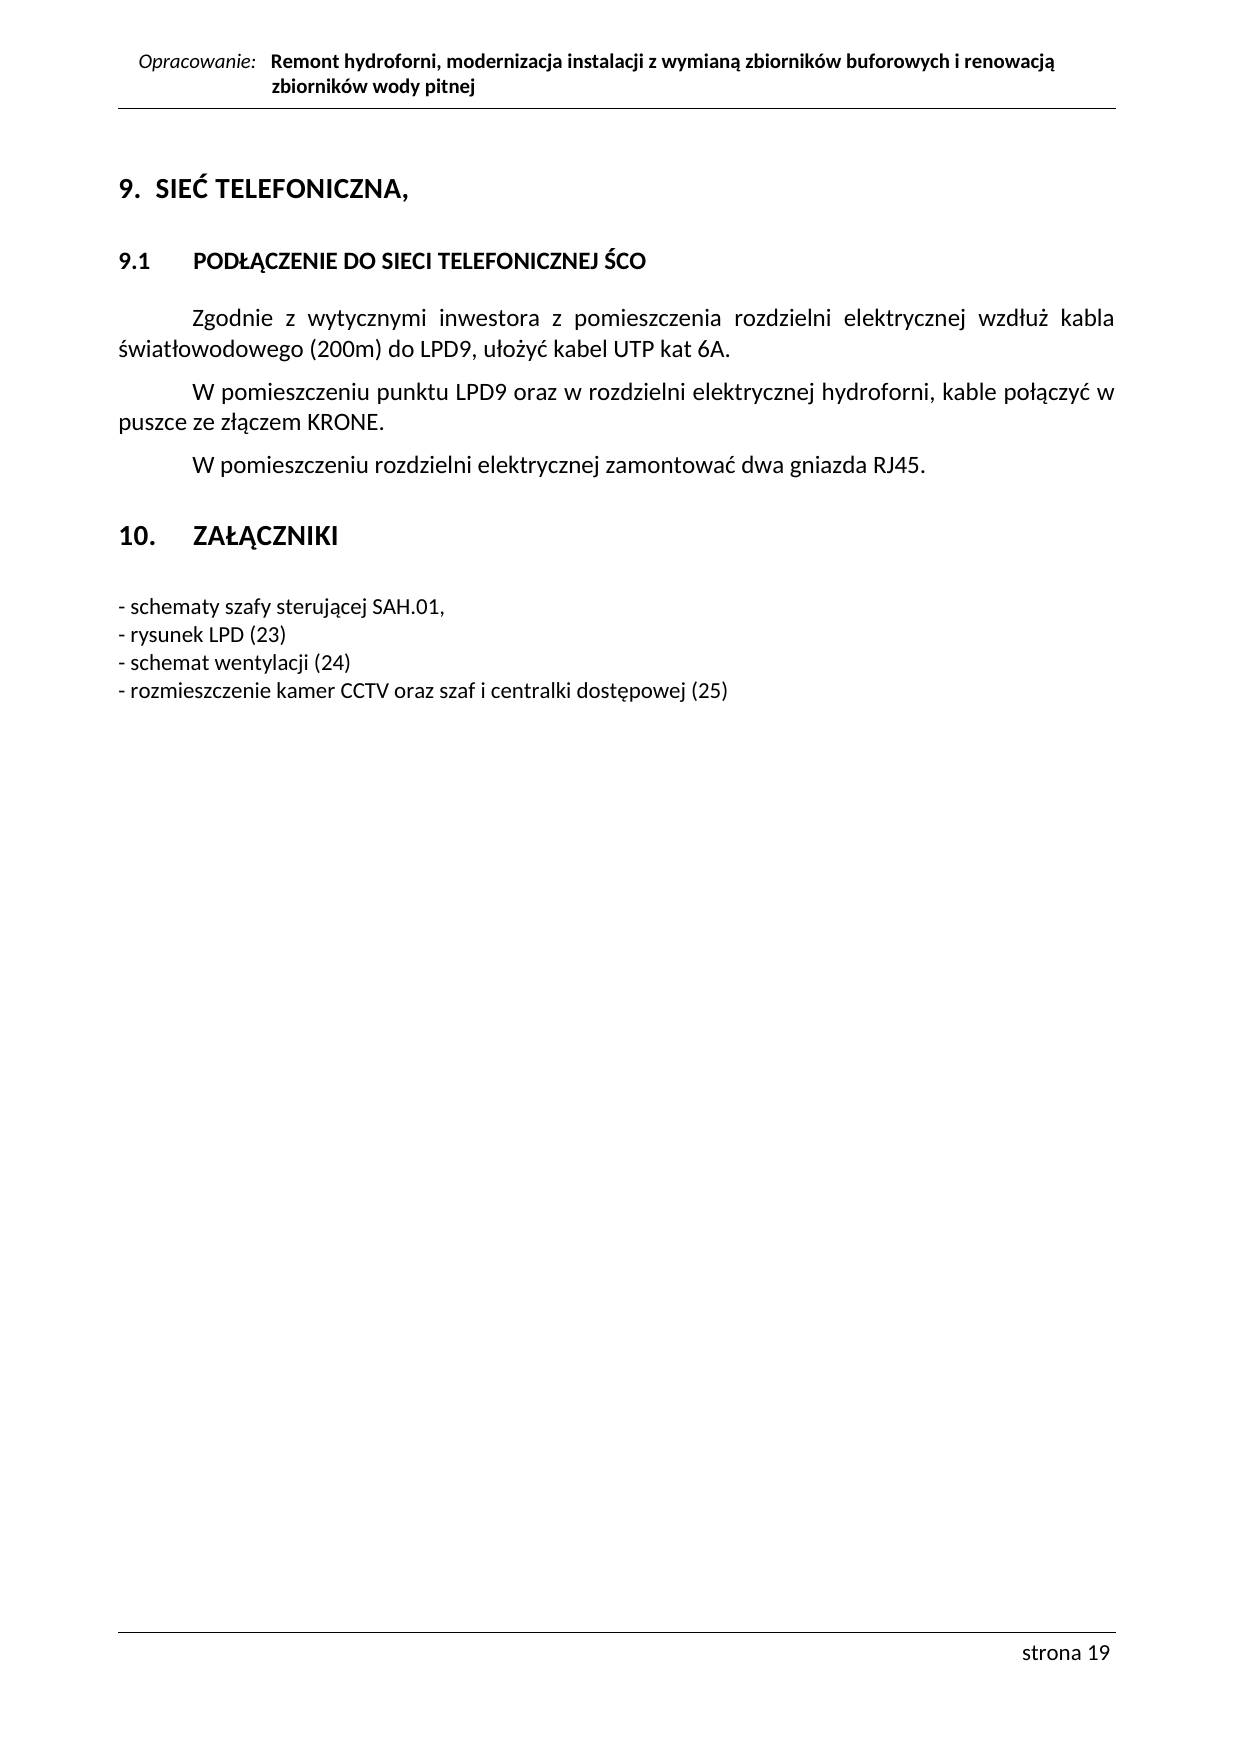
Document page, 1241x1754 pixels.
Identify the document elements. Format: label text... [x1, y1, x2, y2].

subtitle ZAŁĄCZNIKI [118, 517, 1116, 553]
subtitle SIEĆ TELEFONICZNA, [118, 170, 1116, 206]
text W pomieszczeniu rozdzielni elektrycznej zamontować dwa gniazda RJ45. [118, 449, 1116, 480]
text - rysunek LPD (23) [118, 620, 1116, 648]
text - schemat wentylacji (24) [118, 648, 1116, 676]
text - rozmieszczenie kamer CCTV oraz szaf i centralki dostępowej (25) [118, 676, 1116, 704]
text Zgodnie z wytycznymi inwestora z pomieszczenia rozdzielni elektrycznej wzdłuż kabla światłowodowego (200m) do LPD9, ułożyć kabel UTP kat 6A. [118, 302, 1116, 363]
subtitle 9.1 PODŁĄCZENIE DO SIECI TELEFONICZNEJ ŚCO [118, 245, 1116, 276]
text - schematy szafy sterującej SAH.01, [118, 592, 1116, 620]
text W pomieszczeniu punktu LPD9 oraz w rozdzielni elektrycznej hydroforni, kable połączyć w puszce ze złączem KRONE. [118, 376, 1116, 437]
